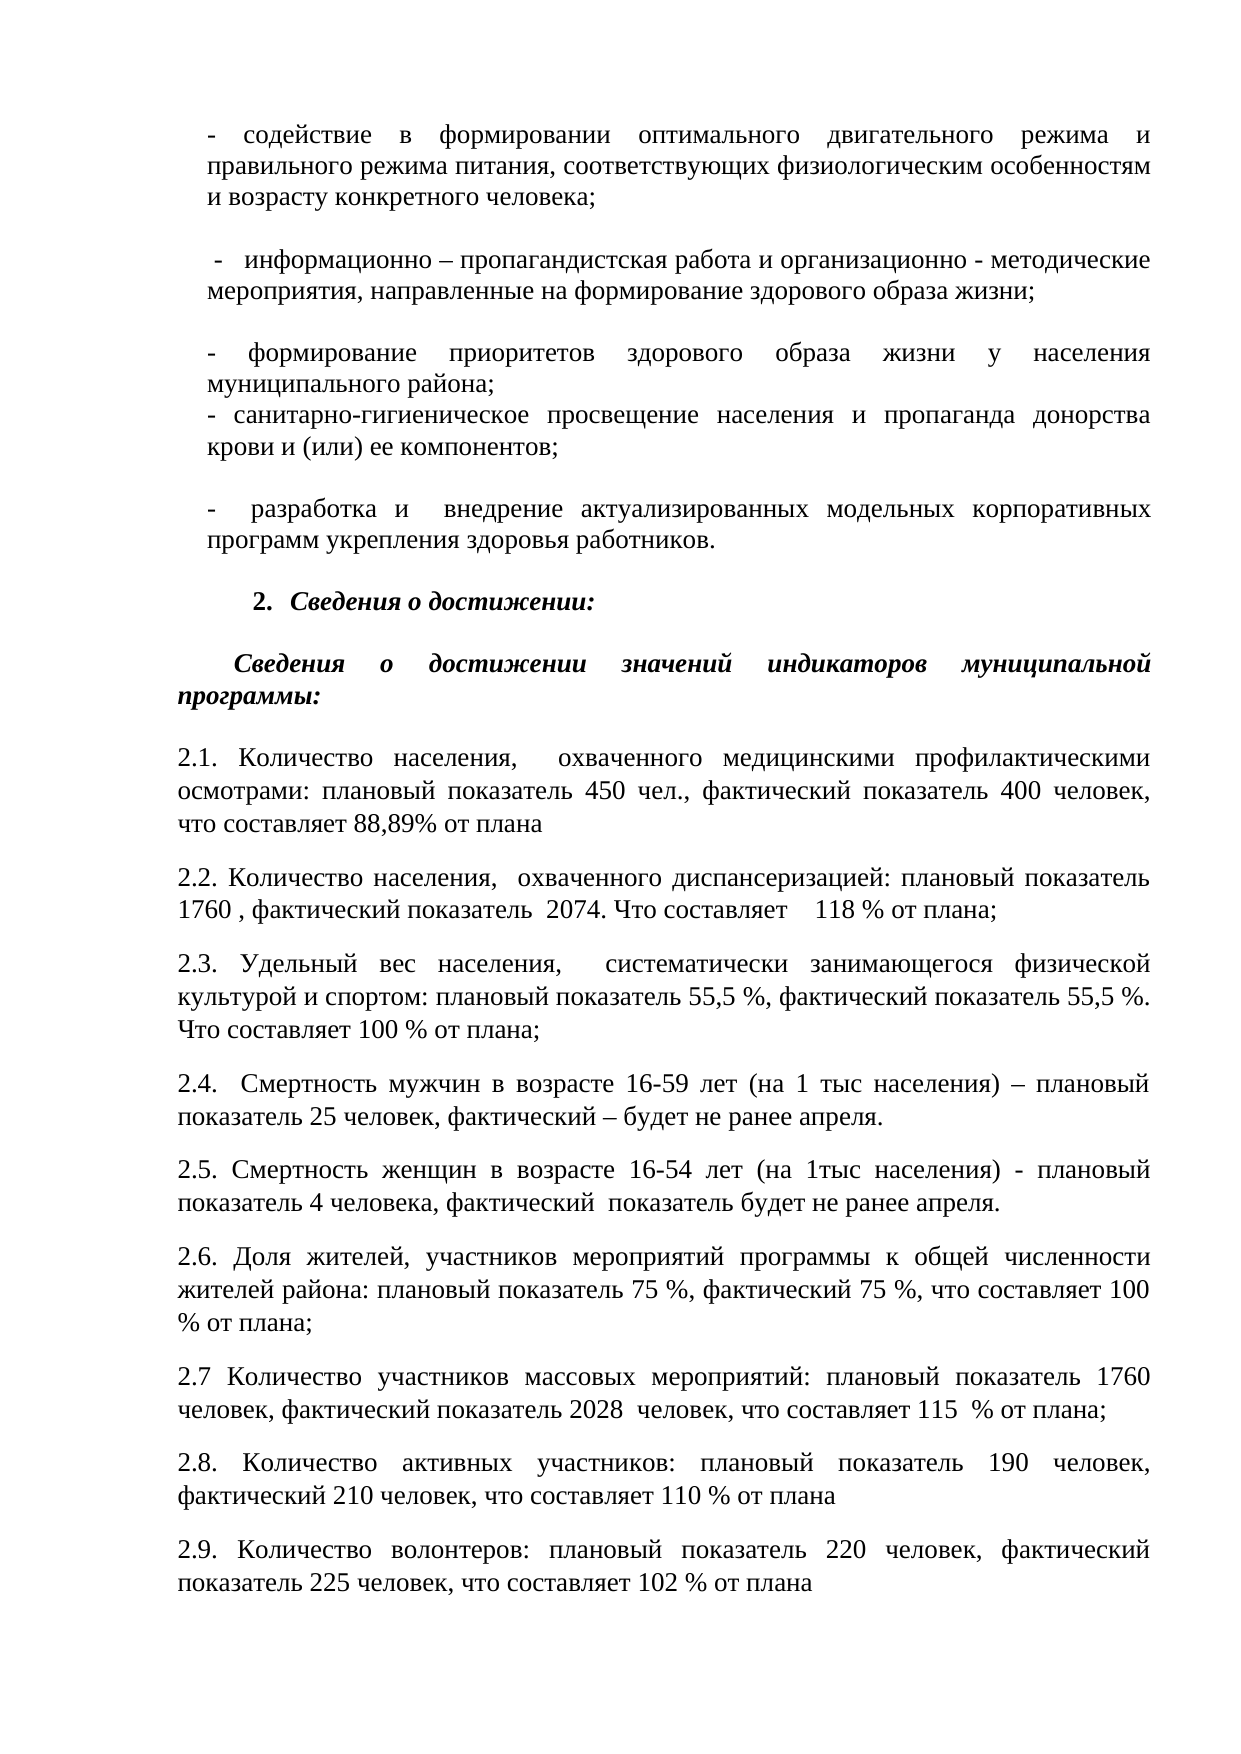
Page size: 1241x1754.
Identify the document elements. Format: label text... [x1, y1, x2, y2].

text 2.3. Удельный вес населения, систематически занимающегося физической культурой и спортом: плановый показатель 55,5 %, фактический показатель 55,5 %. Что составляет 100 % от плана; [177, 947, 1152, 1044]
text 2.1. Количество населения, охваченного медицинскими профилактическими осмотрами: плановый показатель 450 чел., фактический показатель 400 человек, что составляет 88,89% от плана [177, 741, 1152, 838]
text - содействие в формировании оптимального двигательного режима и правильного режима питания, соответствующих физиологическим особенностям и возрасту конкретного человека; [207, 118, 1152, 212]
text - санитарно-гигиеническое просвещение населения и пропаганда донорства крови и (или) ее компонентов; [207, 398, 1152, 461]
text 2.7 Количество участников массовых мероприятий: плановый показатель 1760 человек, фактический показатель 2028 человек, что составляет 115 % от плана; [177, 1360, 1152, 1424]
text 2.4. Смертность мужчин в возрасте 16-59 лет (на 1 тыс населения) – плановый показатель 25 человек, фактический – будет не ранее апреля. [177, 1067, 1152, 1131]
text Сведения о достижении значений индикаторов муниципальной программы: [177, 648, 1152, 710]
text 2.5. Смертность женщин в возрасте 16-54 лет (на 1тыс населения) - плановый показатель 4 человека, фактический показатель будет не ранее апреля. [177, 1153, 1152, 1218]
text 2.6. Доля жителей, участников мероприятий программы к общей численности жителей района: плановый показатель 75 %, фактический 75 %, что составляет 100 % от плана; [177, 1240, 1152, 1337]
list Сведения о достижении: [252, 585, 1152, 616]
text - формирование приоритетов здорового образа жизни у населения муниципального района; [207, 336, 1152, 398]
text 2.2. Количество населения, охваченного диспансеризацией: плановый показатель 1760 , фактический показатель 2074. Что составляет 118 % от плана; [177, 861, 1152, 925]
text 2.8. Количество активных участников: плановый показатель 190 человек, фактический 210 человек, что составляет 110 % от плана [177, 1446, 1152, 1511]
text - разработка и внедрение актуализированных модельных корпоративных программ укрепления здоровья работников. [207, 492, 1152, 554]
text - информационно – пропагандистская работа и организационно - методические мероприятия, направленные на формирование здорового образа жизни; [207, 243, 1152, 305]
text 2.9. Количество волонтеров: плановый показатель 220 человек, фактический показатель 225 человек, что составляет 102 % от плана [177, 1533, 1152, 1597]
